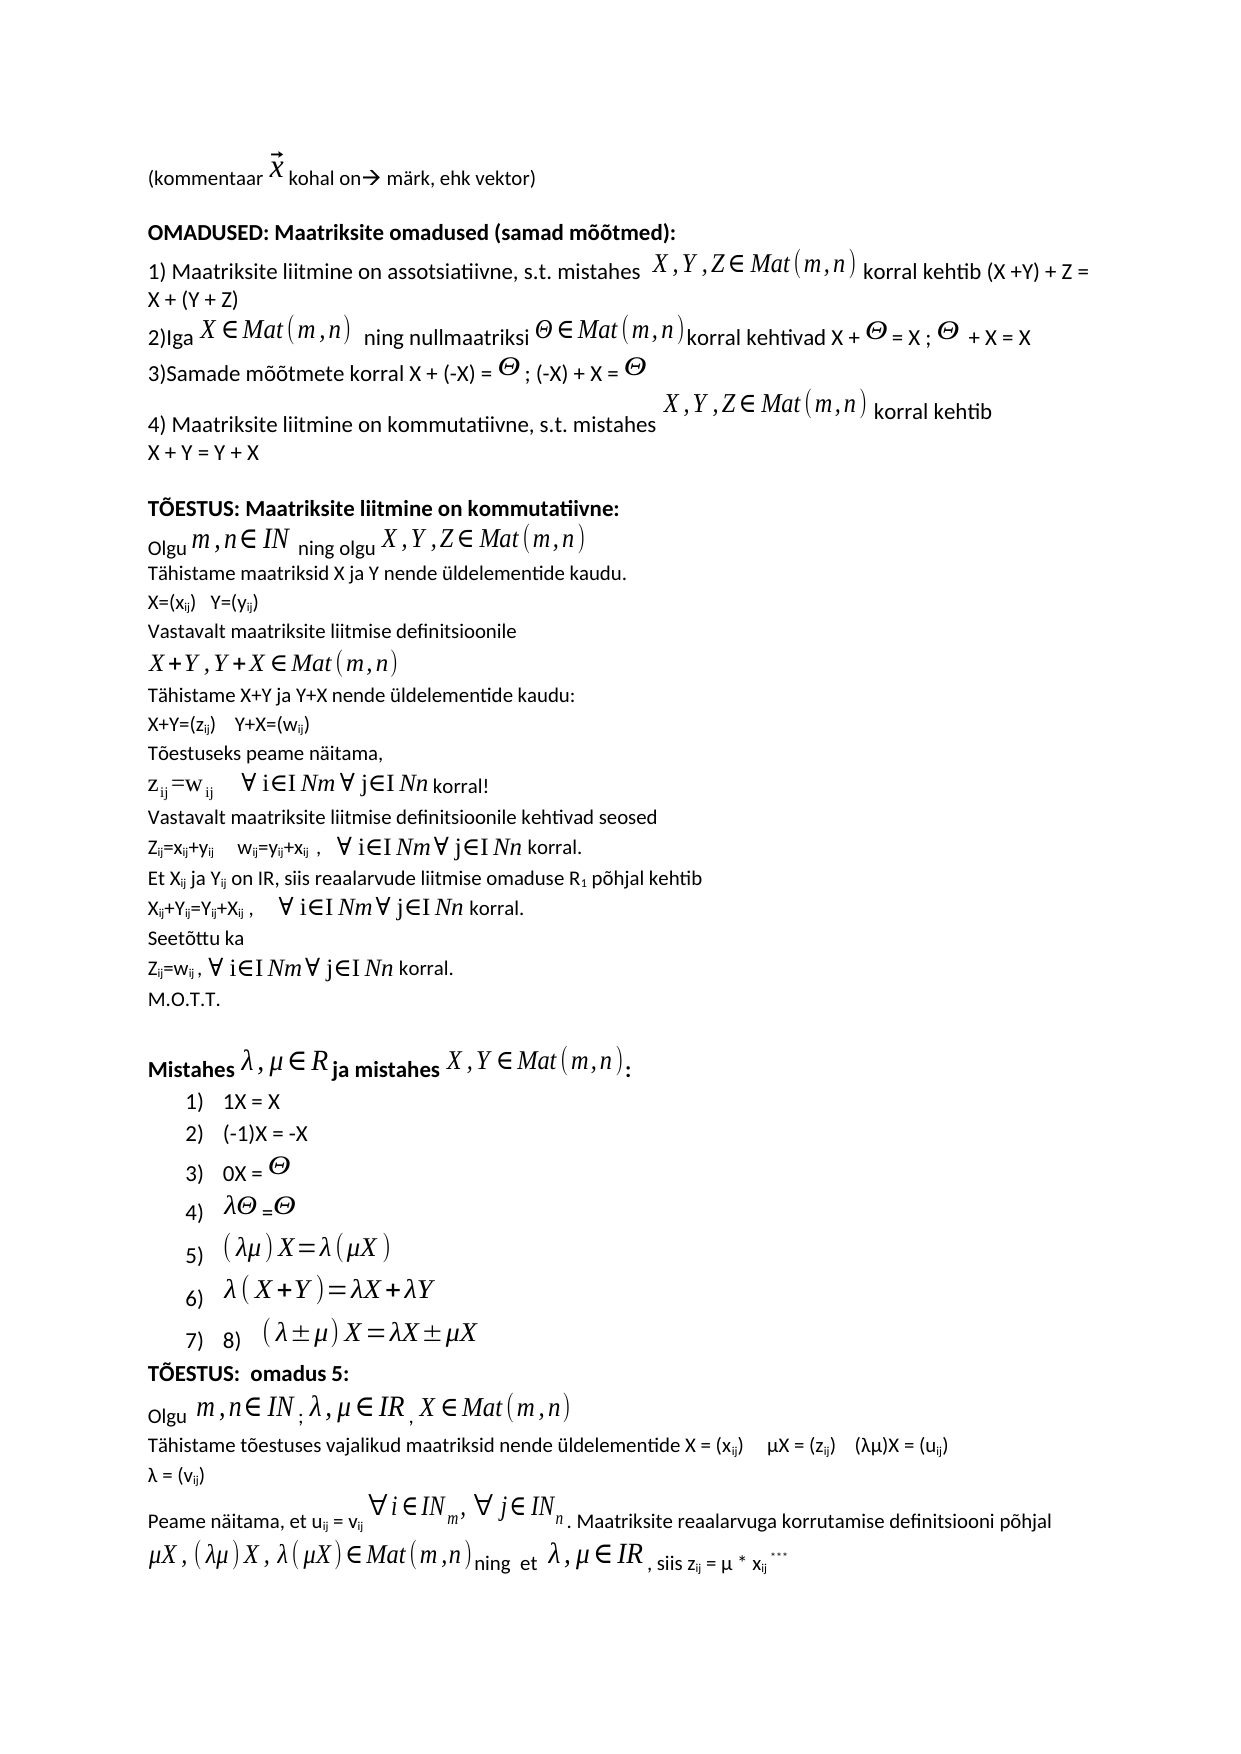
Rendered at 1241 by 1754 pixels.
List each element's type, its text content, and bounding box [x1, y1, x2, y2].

text TÕESTUS: omadus 5: [148, 1359, 1093, 1387]
text Et Xij ja Yij on IR, siis reaalarvude liitmise omaduse R1 põhjal kehtib [148, 865, 1093, 890]
text Olgu ning olgu [148, 522, 1093, 560]
text Xij+Yij=Yij+Xij , korral. [148, 894, 1093, 922]
text X=(xij) Y=(yij) [148, 589, 1093, 615]
list 8) [185, 1316, 1093, 1354]
text korral! [148, 769, 1093, 801]
text Vastavalt maatriksite liitmise definitsioonile [148, 618, 1093, 644]
text Zij=wij , korral. [148, 954, 1093, 982]
list 0X = [185, 1151, 1093, 1187]
text Mistahes ja mistahes : [148, 1044, 1093, 1083]
text 2)Iga ning nullmaatriksi korral kehtivad X + = X ; + X = X [148, 313, 1093, 351]
text Tähistame maatriksid X ja Y nende üldelementide kaudu. [148, 560, 1093, 586]
text 4) Maatriksite liitmine on kommutatiivne, s.t. mistahes korral kehtib X + Y = Y + X [148, 387, 1093, 466]
text 3)Samade mõõtmete korral X + (-X) = ; (-X) + X = [148, 351, 1093, 387]
text Tähistame tõestuses vajalikud maatriksid nende üldelementide X = (xij) μX = (zij) (λμ)X = (uij) λ = (vij) [148, 1433, 1093, 1487]
list (-1)X = -X [185, 1119, 1093, 1147]
text Tõestuseks peame näitama, [148, 740, 1093, 766]
text Olgu ; , [148, 1391, 1093, 1429]
text Peame näitama, et uij = vij . Maatriksite reaalarvuga korrutamise definitsiooni põhjal [148, 1491, 1093, 1534]
text (kommentaar kohal on märk, ehk vektor) OMADUSED: Maatriksite omadused (samad mõõtmed): 1) Maatriksite liitmine on assotsiatiivne, s.t. mistahes korral kehtib (X +Y) + Z = X + (Y + Z) [148, 148, 1093, 313]
list = [185, 1191, 1093, 1226]
text TÕESTUS: Maatriksite liitmine on kommutatiivne: [148, 494, 1093, 522]
text M.O.T.T. [148, 986, 1093, 1011]
text Tähistame X+Y ja Y+X nende üldelementide kaudu: [148, 682, 1093, 707]
text Vastavalt maatriksite liitmise definitsioonile kehtivad seosed [148, 804, 1093, 830]
list 1X = X [185, 1087, 1093, 1115]
text ning et , siis zij = μ * xij *** [148, 1537, 1093, 1575]
text Zij=xij+yij wij=yij+xij , korral. [148, 833, 1093, 861]
text X+Y=(zij) Y+X=(wij) [148, 711, 1093, 736]
text Seetõttu ka [148, 925, 1093, 951]
